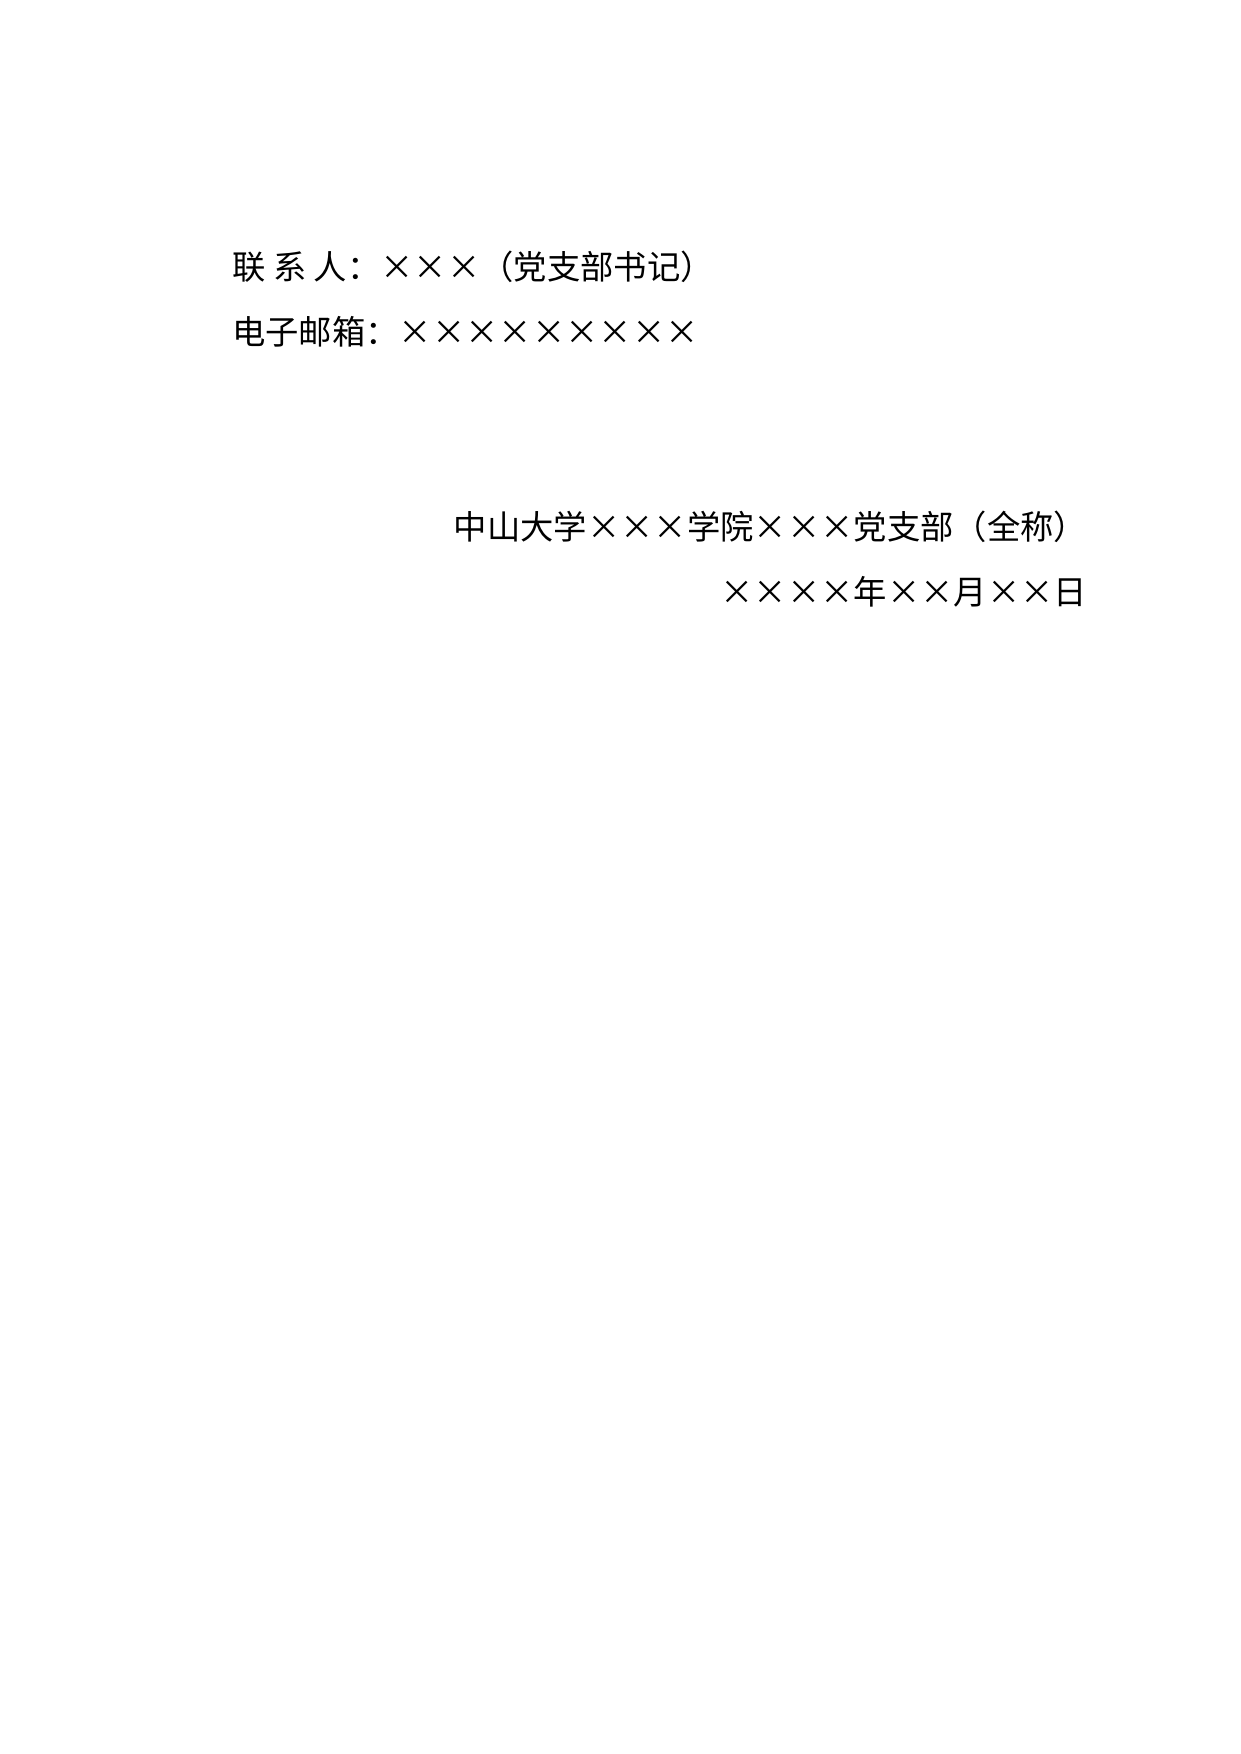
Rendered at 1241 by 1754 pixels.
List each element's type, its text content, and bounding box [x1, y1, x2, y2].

text 联 系 人：×××（党支部书记） [165, 233, 1087, 298]
text ××××年××月××日 [165, 558, 1087, 623]
text 电子邮箱：××××××××× [165, 298, 1087, 363]
text 中山大学×××学院×××党支部（全称） [165, 493, 1087, 558]
